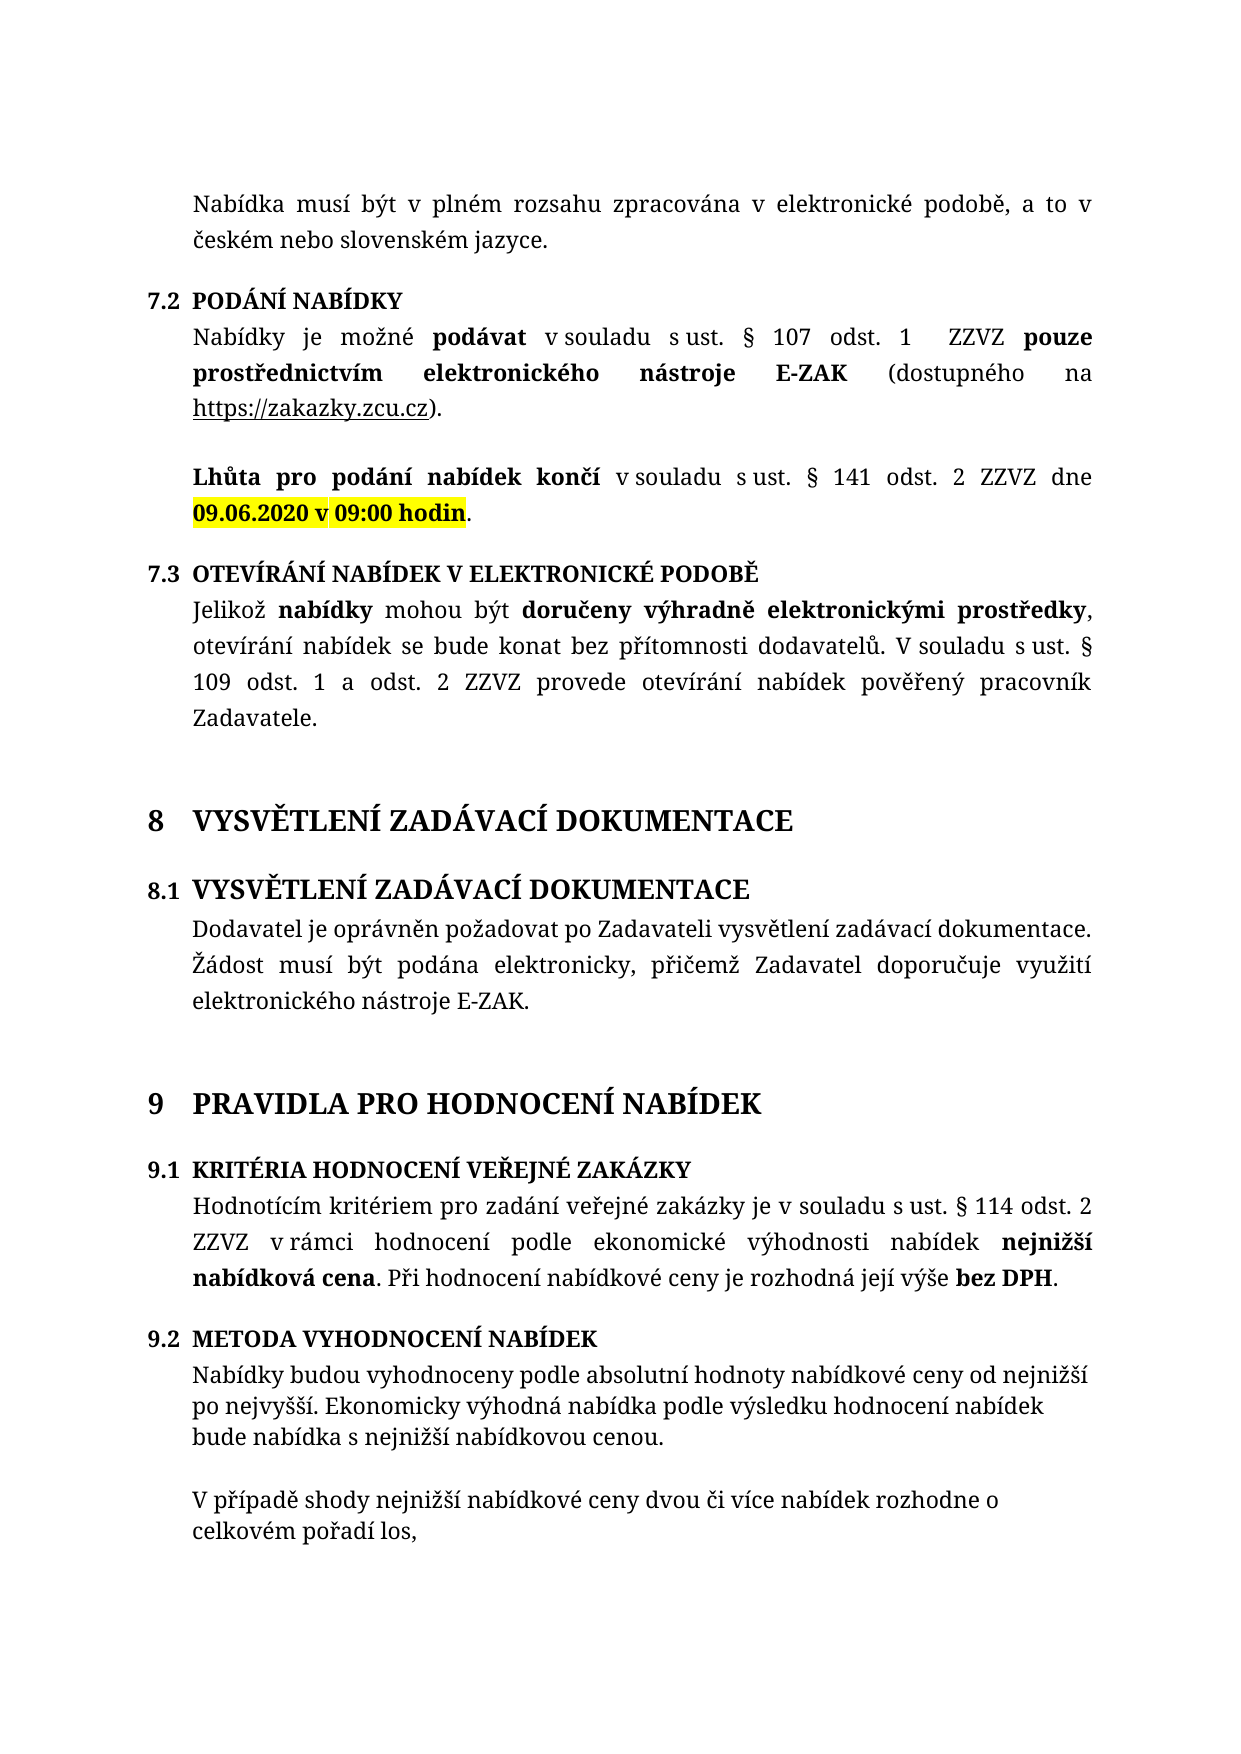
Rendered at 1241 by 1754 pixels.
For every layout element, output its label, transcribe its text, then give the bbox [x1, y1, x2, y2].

text Nabídky budou vyhodnoceny podle absolutní hodnoty nabídkové ceny od nejnižší po nejvyšší. Ekonomicky výhodná nabídka podle výsledku hodnocení nabídek bude nabídka s nejnižší nabídkovou cenou. [192, 1359, 1093, 1452]
text V případě shody nejnižší nabídkové ceny dvou či více nabídek rozhodne o celkovém pořadí los, [192, 1484, 1093, 1546]
subtitle VYSVĚTLENÍ ZADÁVACÍ DOKUMENTACE [147, 871, 1093, 908]
text Jelikož nabídky mohou být doručeny výhradně elektronickými prostředky, otevírání nabídek se bude konat bez přítomnosti dodavatelů. V souladu s ust. § 109 odst. 1 a odst. 2 ZZVZ provede otevírání nabídek pověřený pracovník Zadavatele. [193, 594, 1093, 733]
subtitle VYSVĚTLENÍ ZADÁVACÍ DOKUMENTACE [148, 800, 1093, 840]
subtitle OTEVÍRÁNÍ NABÍDEK V ELEKTRONICKÉ PODOBĚ [148, 558, 1093, 589]
subtitle METODA VYHODNOCENÍ NABÍDEK [147, 1323, 1093, 1354]
subtitle PRAVIDLA PRO HODNOCENÍ NABÍDEK [148, 1083, 1093, 1123]
text Dodavatel je oprávněn požadovat po Zadavateli vysvětlení zadávací dokumentace. Žádost musí být podána elektronicky, přičemž Zadavatel doporučuje využití elektronického nástroje E-ZAK. [192, 913, 1093, 1016]
text Lhůta pro podání nabídek končí v souladu s ust. § 141 odst. 2 ZZVZ dne 09.06.2020 v 09:00 hodin. [193, 461, 1093, 528]
subtitle PODÁNÍ NABÍDKY [147, 284, 1093, 316]
text Nabídka musí být v plném rozsahu zpracována v elektronické podobě, a to v českém nebo slovenském jazyce. [193, 188, 1093, 255]
subtitle KRITÉRIA HODNOCENÍ VEŘEJNÉ ZAKÁZKY [147, 1154, 1093, 1185]
text Nabídky je možné podávat v souladu s ust. § 107 odst. 1 ZZVZ pouze prostřednictvím elektronického nástroje E-ZAK (dostupného na https://zakazky.zcu.cz). [193, 321, 1093, 424]
text Hodnotícím kritériem pro zadání veřejné zakázky je v souladu s ust. § 114 odst. 2 ZZVZ v rámci hodnocení podle ekonomické výhodnosti nabídek nejnižší nabídková cena. Při hodnocení nabídkové ceny je rozhodná její výše bez DPH. [193, 1190, 1093, 1293]
